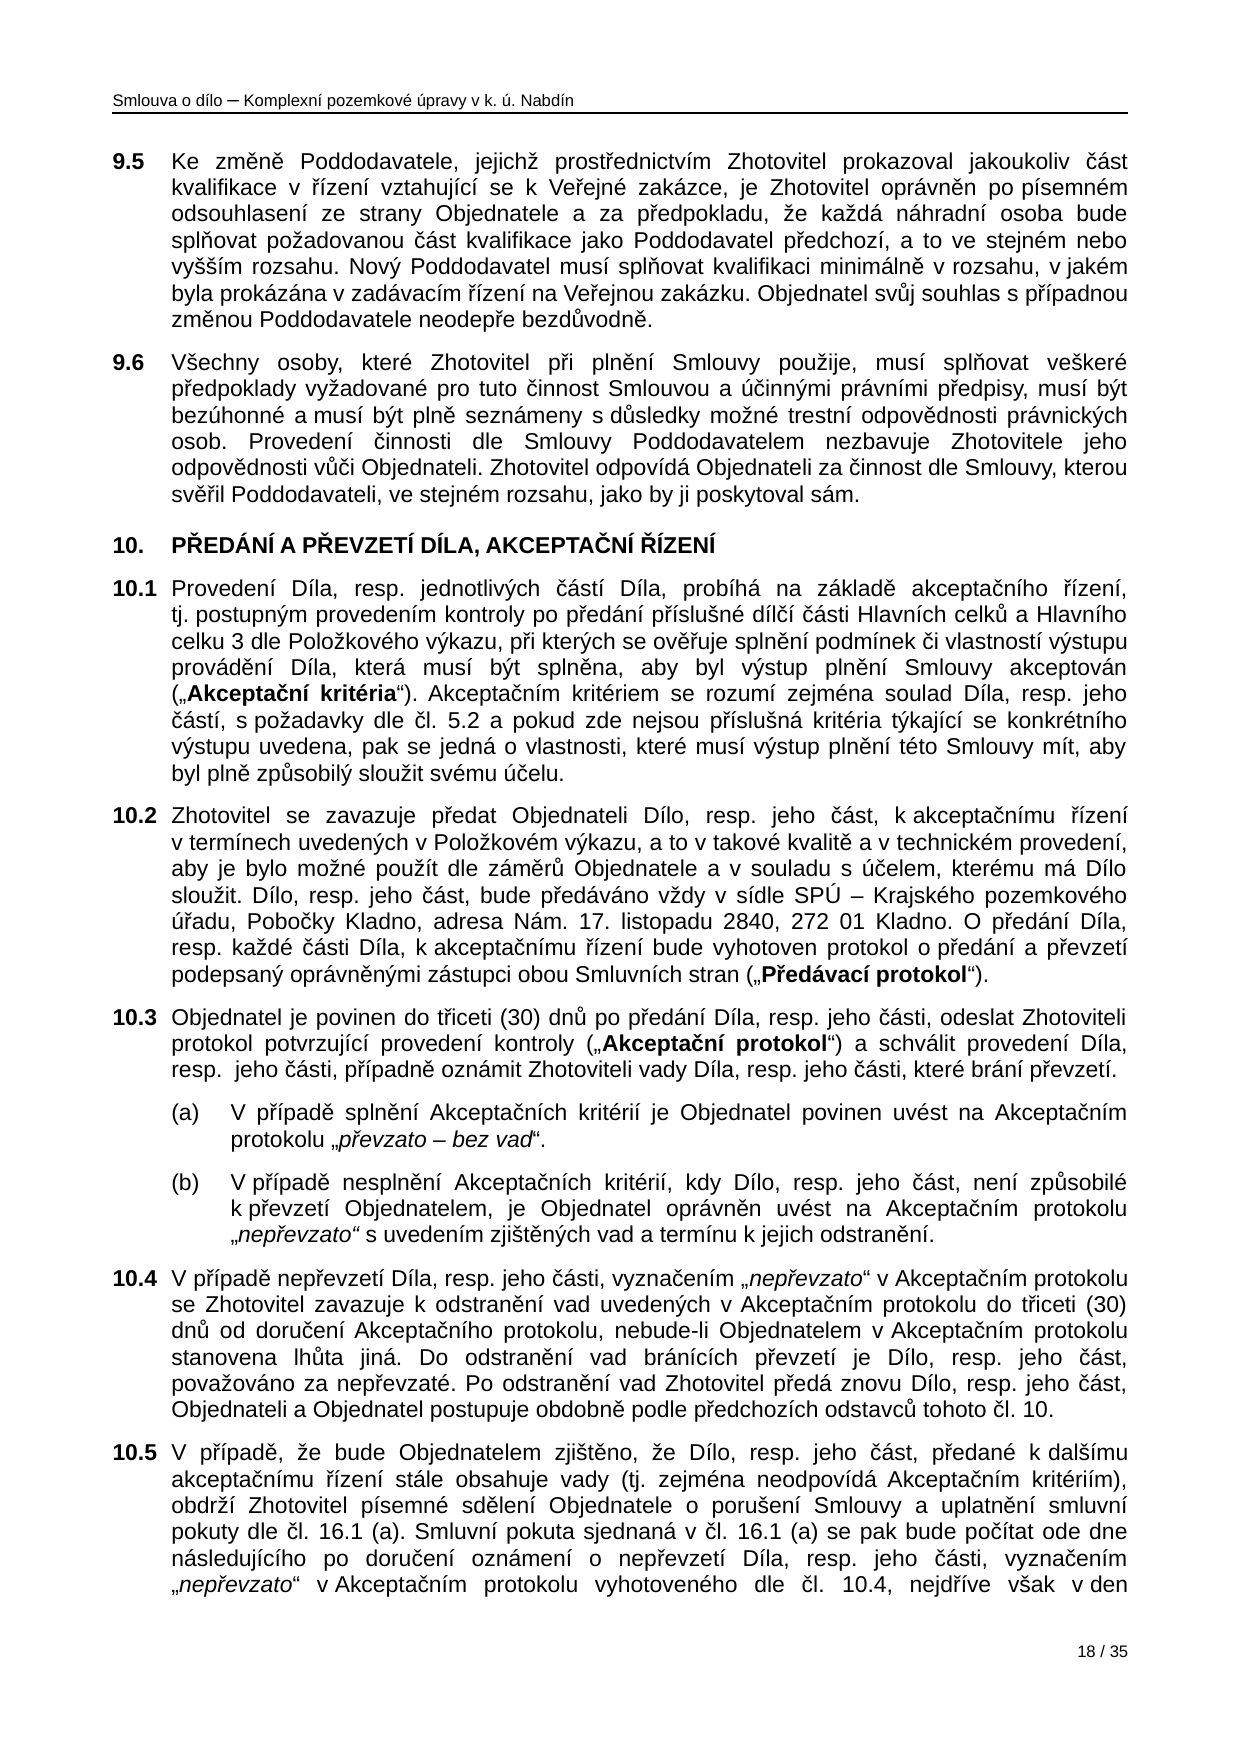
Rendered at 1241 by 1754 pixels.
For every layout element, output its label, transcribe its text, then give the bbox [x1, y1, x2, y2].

text Předání a převzetí Díla, Akceptační řízení [112, 532, 1128, 558]
text V případě nepřevzetí Díla, resp. jeho části, vyznačením „nepřevzato“ v Akceptačním protokolu se Zhotovitel zavazuje k odstranění vad uvedených v Akceptačním protokolu do třiceti (30) dnů od doručení Akceptačního protokolu, nebude-li Objednatelem v Akceptačním protokolu stanovena lhůta jiná. Do odstranění vad bránících převzetí je Dílo, resp. jeho část, považováno za nepřevzaté. Po odstranění vad Zhotovitel předá znovu Dílo, resp. jeho část, Objednateli a Objednatel postupuje obdobně podle předchozích odstavců tohoto čl. 10. [112, 1264, 1128, 1423]
list V případě nesplnění Akceptačních kritérií, kdy Dílo, resp. jeho část, není způsobilé k převzetí Objednatelem, je Objednatel oprávněn uvést na Akceptačním protokolu „nepřevzato“ s uvedením zjištěných vad a termínu k jejich odstranění. [171, 1169, 1128, 1248]
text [112, 1439, 1128, 1597]
text Ke změně Poddodavatele, jejichž prostřednictvím Zhotovitel prokazoval jakoukoliv část kvalifikace v řízení vztahující se k Veřejné zakázce, je Zhotovitel oprávněn po písemném odsouhlasení ze strany Objednatele a za předpokladu, že každá náhradní osoba bude splňovat požadovanou část kvalifikace jako Poddodavatel předchozí, a to ve stejném nebo vyšším rozsahu. Nový Poddodavatel musí splňovat kvalifikaci minimálně v rozsahu, v jakém byla prokázána v zadávacím řízení na Veřejnou zakázku. Objednatel svůj souhlas s případnou změnou Poddodavatele neodepře bezdůvodně. [112, 148, 1128, 332]
text Objednatel je povinen do třiceti (30) dnů po předání Díla, resp. jeho části, odeslat Zhotoviteli protokol potvrzující provedení kontroly („Akceptační protokol“) a schválit provedení Díla, resp. jeho části, případně oznámit Zhotoviteli vady Díla, resp. jeho části, které brání převzetí. [112, 1004, 1128, 1083]
text Zhotovitel se zavazuje předat Objednateli Dílo, resp. jeho část, k akceptačnímu řízení v termínech uvedených v Položkovém výkazu, a to v takové kvalitě a v technickém provedení, aby je bylo možné použít dle záměrů Objednatele a v souladu s účelem, kterému má Dílo sloužit. Dílo, resp. jeho část, bude předáváno vždy v sídle SPÚ – Krajského pozemkového úřadu, Pobočky Kladno, adresa Nám. 17. listopadu 2840, 272 01 Kladno. O předání Díla, resp. každé části Díla, k akceptačnímu řízení bude vyhotoven protokol o předání a převzetí podepsaný oprávněnými zástupci obou Smluvních stran („Předávací protokol“). [112, 802, 1128, 987]
text Provedení Díla, resp. jednotlivých částí Díla, probíhá na základě akceptačního řízení, tj. postupným provedením kontroly po předání příslušné dílčí části Hlavních celků a Hlavního celku 3 dle Položkového výkazu, při kterých se ověřuje splnění podmínek či vlastností výstupu provádění Díla, která musí být splněna, aby byl výstup plnění Smlouvy akceptován („Akceptační kritéria“). Akceptačním kritériem se rozumí zejména soulad Díla, resp. jeho částí, s požadavky dle čl. 5.2 a pokud zde nejsou příslušná kritéria týkající se konkrétního výstupu uvedena, pak se jedná o vlastnosti, které musí výstup plnění této Smlouvy mít, aby byl plně způsobilý sloužit svému účelu. [112, 575, 1128, 786]
list V případě splnění Akceptačních kritérií je Objednatel povinen uvést na Akceptačním protokolu „převzato – bez vad“. [171, 1099, 1128, 1152]
text Všechny osoby, které Zhotovitel při plnění Smlouvy použije, musí splňovat veškeré předpoklady vyžadované pro tuto činnost Smlouvou a účinnými právními předpisy, musí být bezúhonné a musí být plně seznámeny s důsledky možné trestní odpovědnosti právnických osob. Provedení činnosti dle Smlouvy Poddodavatelem nezbavuje Zhotovitele jeho odpovědnosti vůči Objednateli. Zhotovitel odpovídá Objednateli za činnost dle Smlouvy, kterou svěřil Poddodavateli, ve stejném rozsahu, jako by ji poskytoval sám. [112, 349, 1128, 507]
